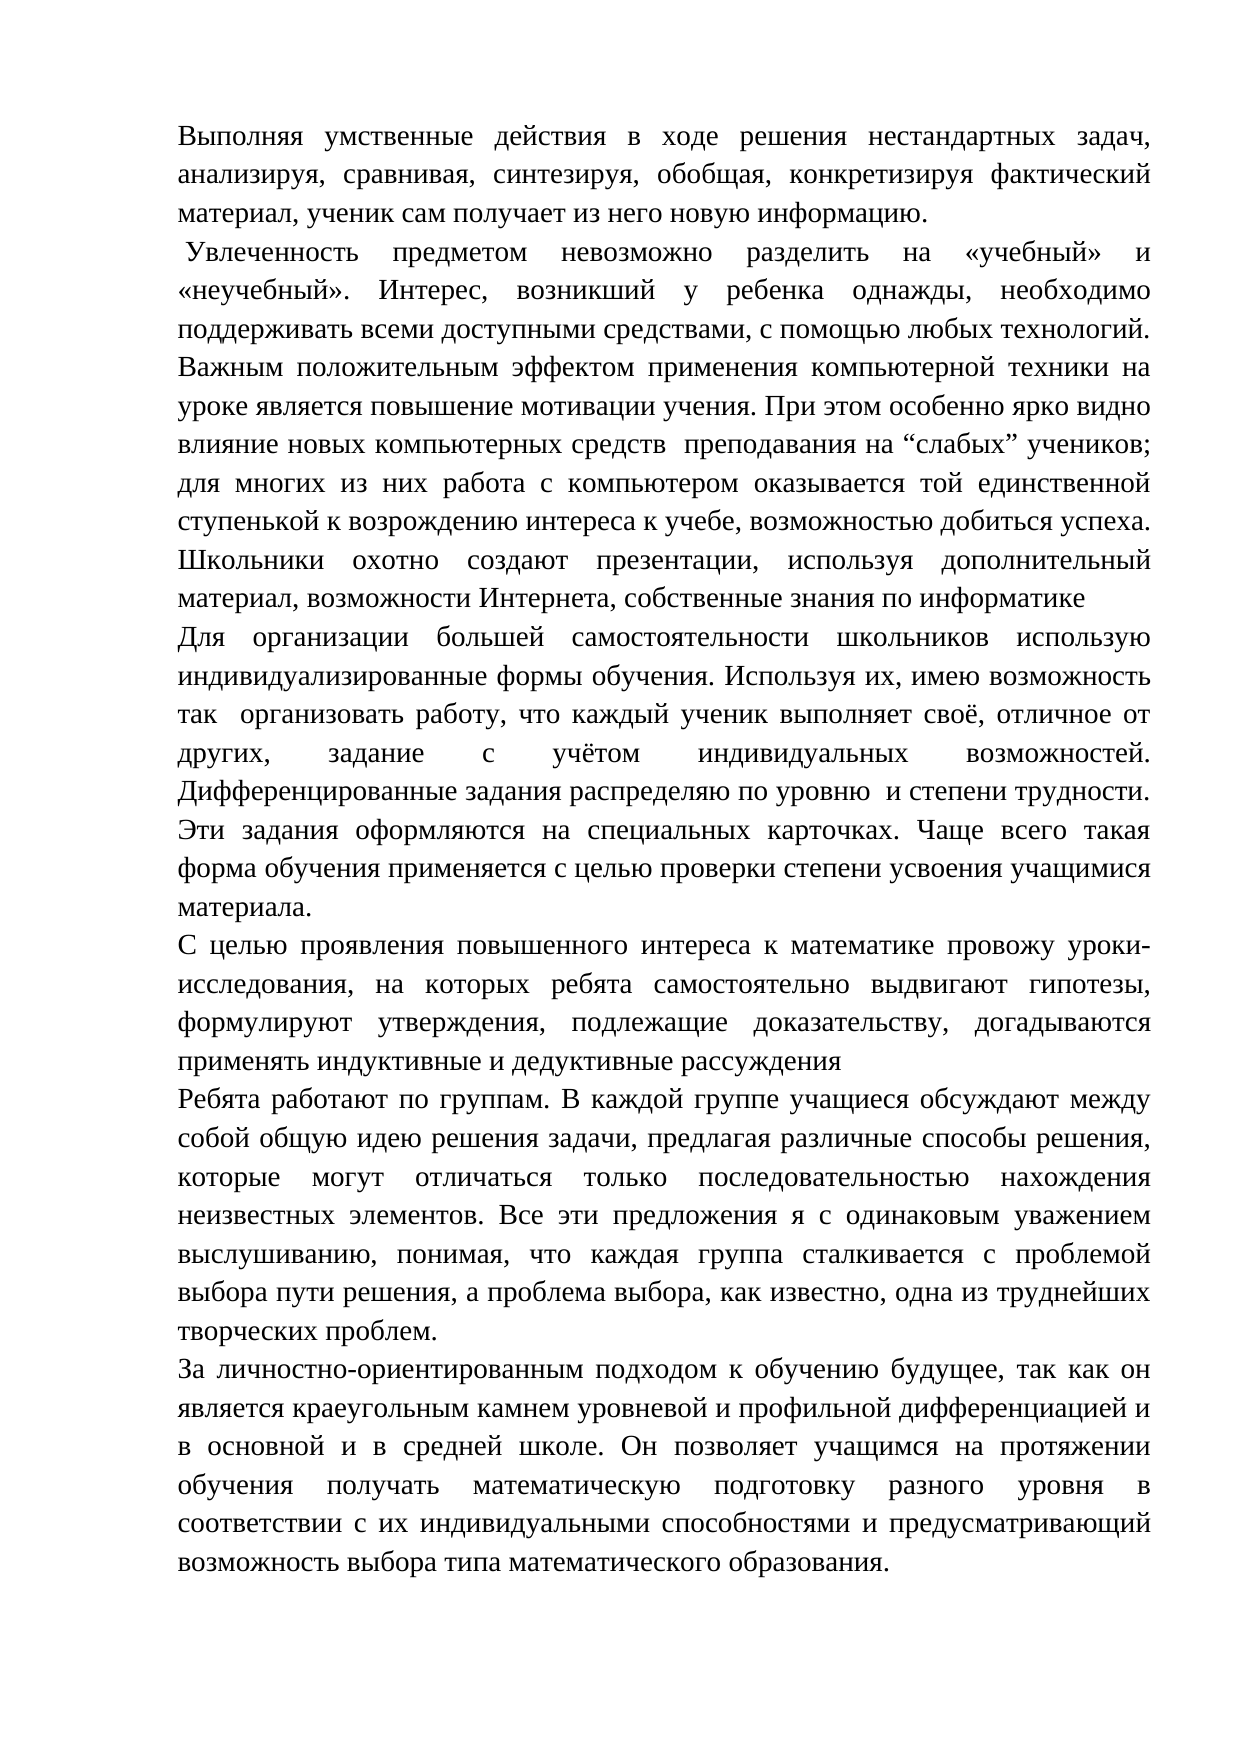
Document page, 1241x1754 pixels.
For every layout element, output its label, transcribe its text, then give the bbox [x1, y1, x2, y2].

text С целью проявления повышенного интереса к математике провожу уроки-исследования, на которых ребята самостоятельно выдвигают гипотезы, формулируют утверждения, подлежащие доказательству, догадываются применять индуктивные и дедуктивные рассуждения [177, 927, 1152, 1077]
text Ребята работают по группам. В каждой группе учащиеся обсуждают между собой общую идею решения задачи, предлагая различные способы решения, которые могут отличаться только последовательностью нахождения неизвестных элементов. Все эти предложения я с одинаковым уважением выслушиванию, понимая, что каждая группа сталкивается с проблемой выбора пути решения, а проблема выбора, как известно, одна из труднейших творческих проблем. [177, 1082, 1152, 1346]
text Важным положительным эффектом применения компьютерной техники на уроке является повышение мотивации учения. При этом особенно ярко видно влияние новых компьютерных средств преподавания на “слабых” учеников; для многих из них работа с компьютером оказывается той единственной ступенькой к возрождению интереса к учебе, возможностью добиться успеха. Школьники охотно создают презентации, используя дополнительный материал, возможности Интернета, собственные знания по информатике [177, 349, 1152, 614]
text Выполняя умственные действия в ходе решения нестандартных задач, анализируя, сравнивая, синтезируя, обобщая, конкретизируя фактический материал, ученик сам получает из него новую информацию. [177, 118, 1152, 229]
text За личностно-ориентированным подходом к обучению будущее, так как он является краеугольным камнем уровневой и профильной дифференциацией и в основной и в средней школе. Он позволяет учащимся на протяжении обучения получать математическую подготовку разного уровня в соответствии с их индивидуальными способностями и предусматривающий возможность выбора типа математического образования. [177, 1351, 1152, 1578]
text Для организации большей самостоятельности школьников использую индивидуализированные формы обучения. Используя их, имею возможность так организовать работу, что каждый ученик выполняет своё, отличное от других, задание с учётом индивидуальных возможностей. Дифференцированные задания распределяю по уровню и степени трудности. Эти задания оформляются на специальных карточках. Чаще всего такая форма обучения применяется с целью проверки степени усвоения учащимися материала. [177, 619, 1152, 922]
text Увлеченность предметом невозможно разделить на «учебный» и «неучебный». Интерес, возникший у ребенка однажды, необходимо поддерживать всеми доступными средствами, с помощью любых технологий. [177, 234, 1152, 344]
